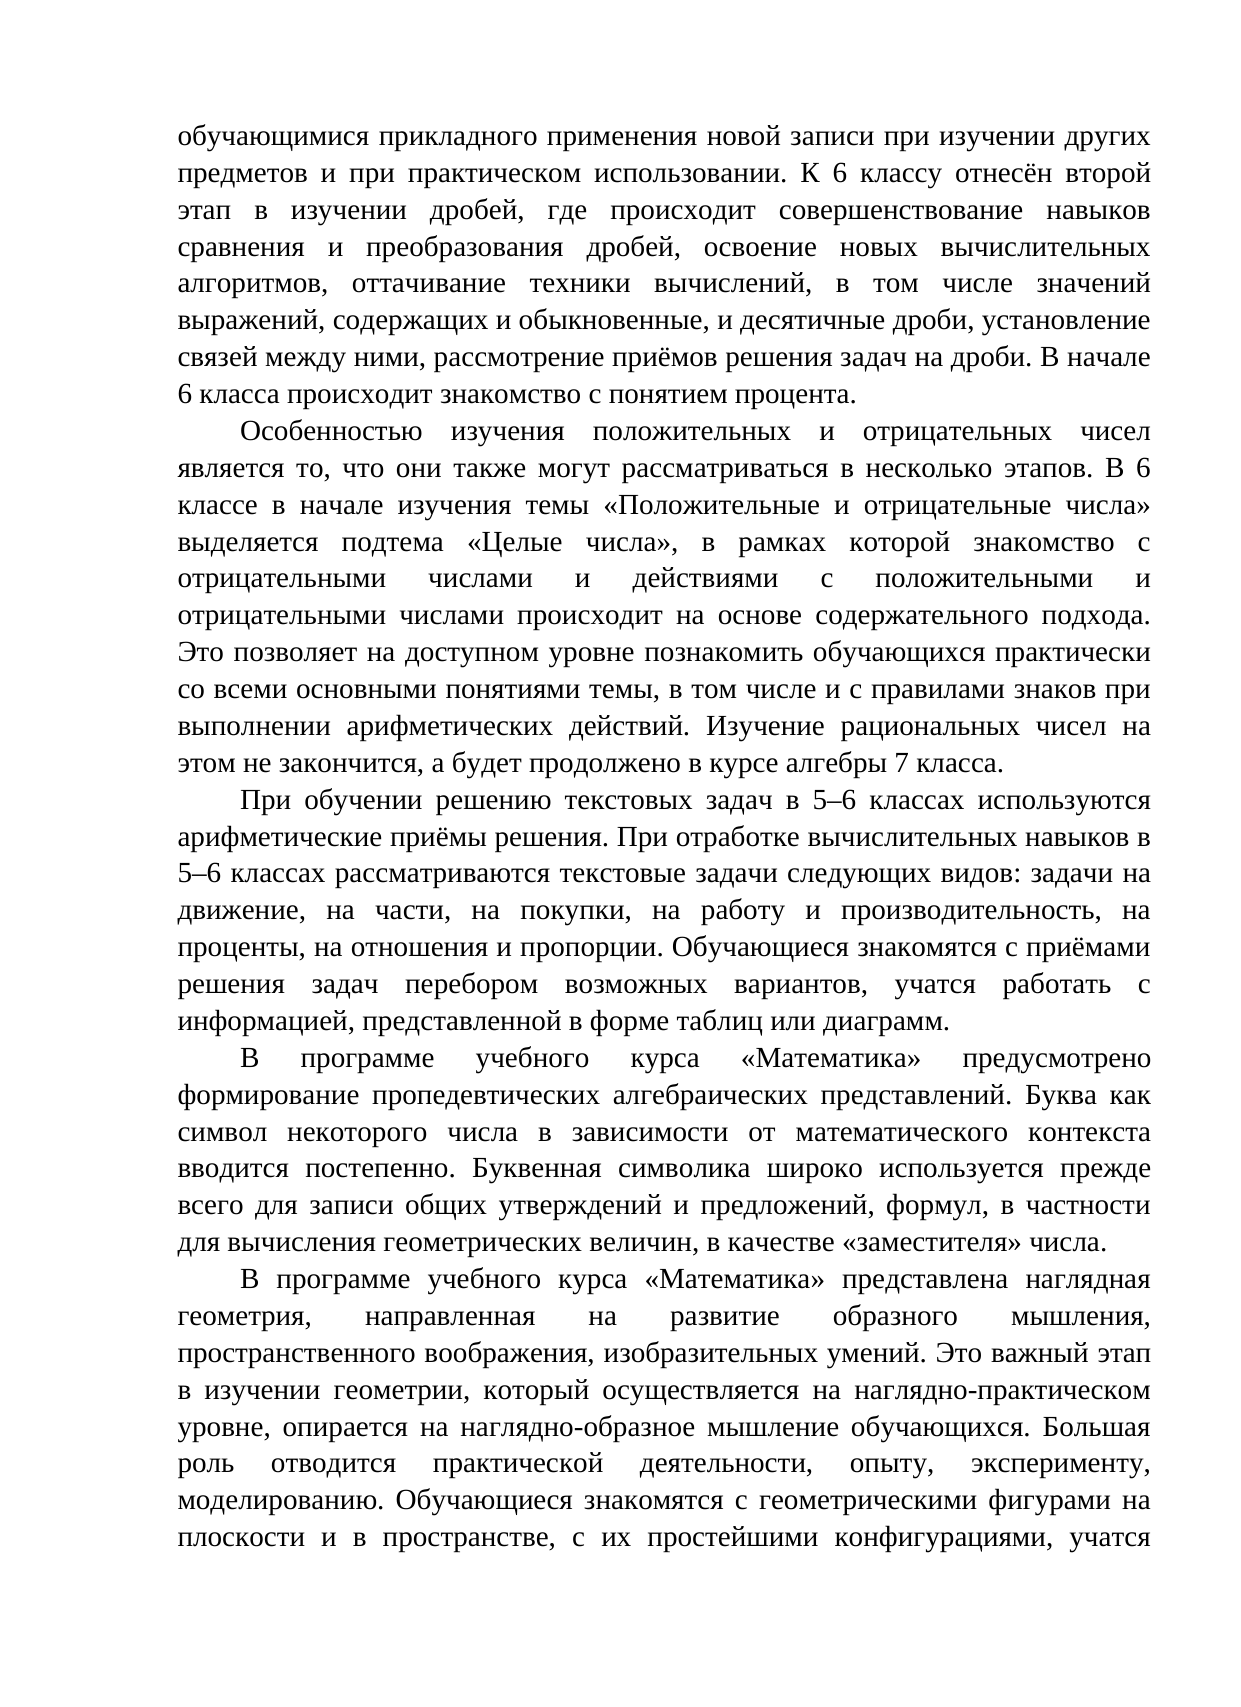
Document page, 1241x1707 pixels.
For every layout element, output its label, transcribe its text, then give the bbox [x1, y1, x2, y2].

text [177, 1261, 1152, 1553]
text В программе учебного курса «Математика» предусмотрено формирование пропедевтических алгебраических представлений. Буква как символ некоторого числа в зависимости от математического контекста вводится постепенно. Буквенная символика широко используется прежде всего для записи общих утверждений и предложений, формул, в частности для вычисления геометрических величин, в качестве «заместителя» числа. [177, 1040, 1152, 1258]
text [177, 118, 1152, 410]
text При обучении решению текстовых задач в 5–6 классах используются арифметические приёмы решения. При отработке вычислительных навыков в 5–6 классах рассматриваются текстовые задачи следующих видов: задачи на движение, на части, на покупки, на работу и производительность, на проценты, на отношения и пропорции. Обучающиеся знакомятся с приёмами решения задач перебором возможных вариантов, учатся работать с информацией, представленной в форме таблиц или диаграмм. [177, 782, 1152, 1037]
text Особенностью изучения положительных и отрицательных чисел является то, что они также могут рассматриваться в несколько этапов. В 6 классе в начале изучения темы «Положительные и отрицательные числа» выделяется подтема «Целые числа», в рамках которой знакомство с отрицательными числами и действиями с положительными и отрицательными числами происходит на основе содержательного подхода. Это позволяет на доступном уровне познакомить обучающихся практически со всеми основными понятиями темы, в том числе и с правилами знаков при выполнении арифметических действий. Изучение рациональных чисел на этом не закончится, а будет продолжено в курсе алгебры 7 класса. [177, 413, 1152, 778]
